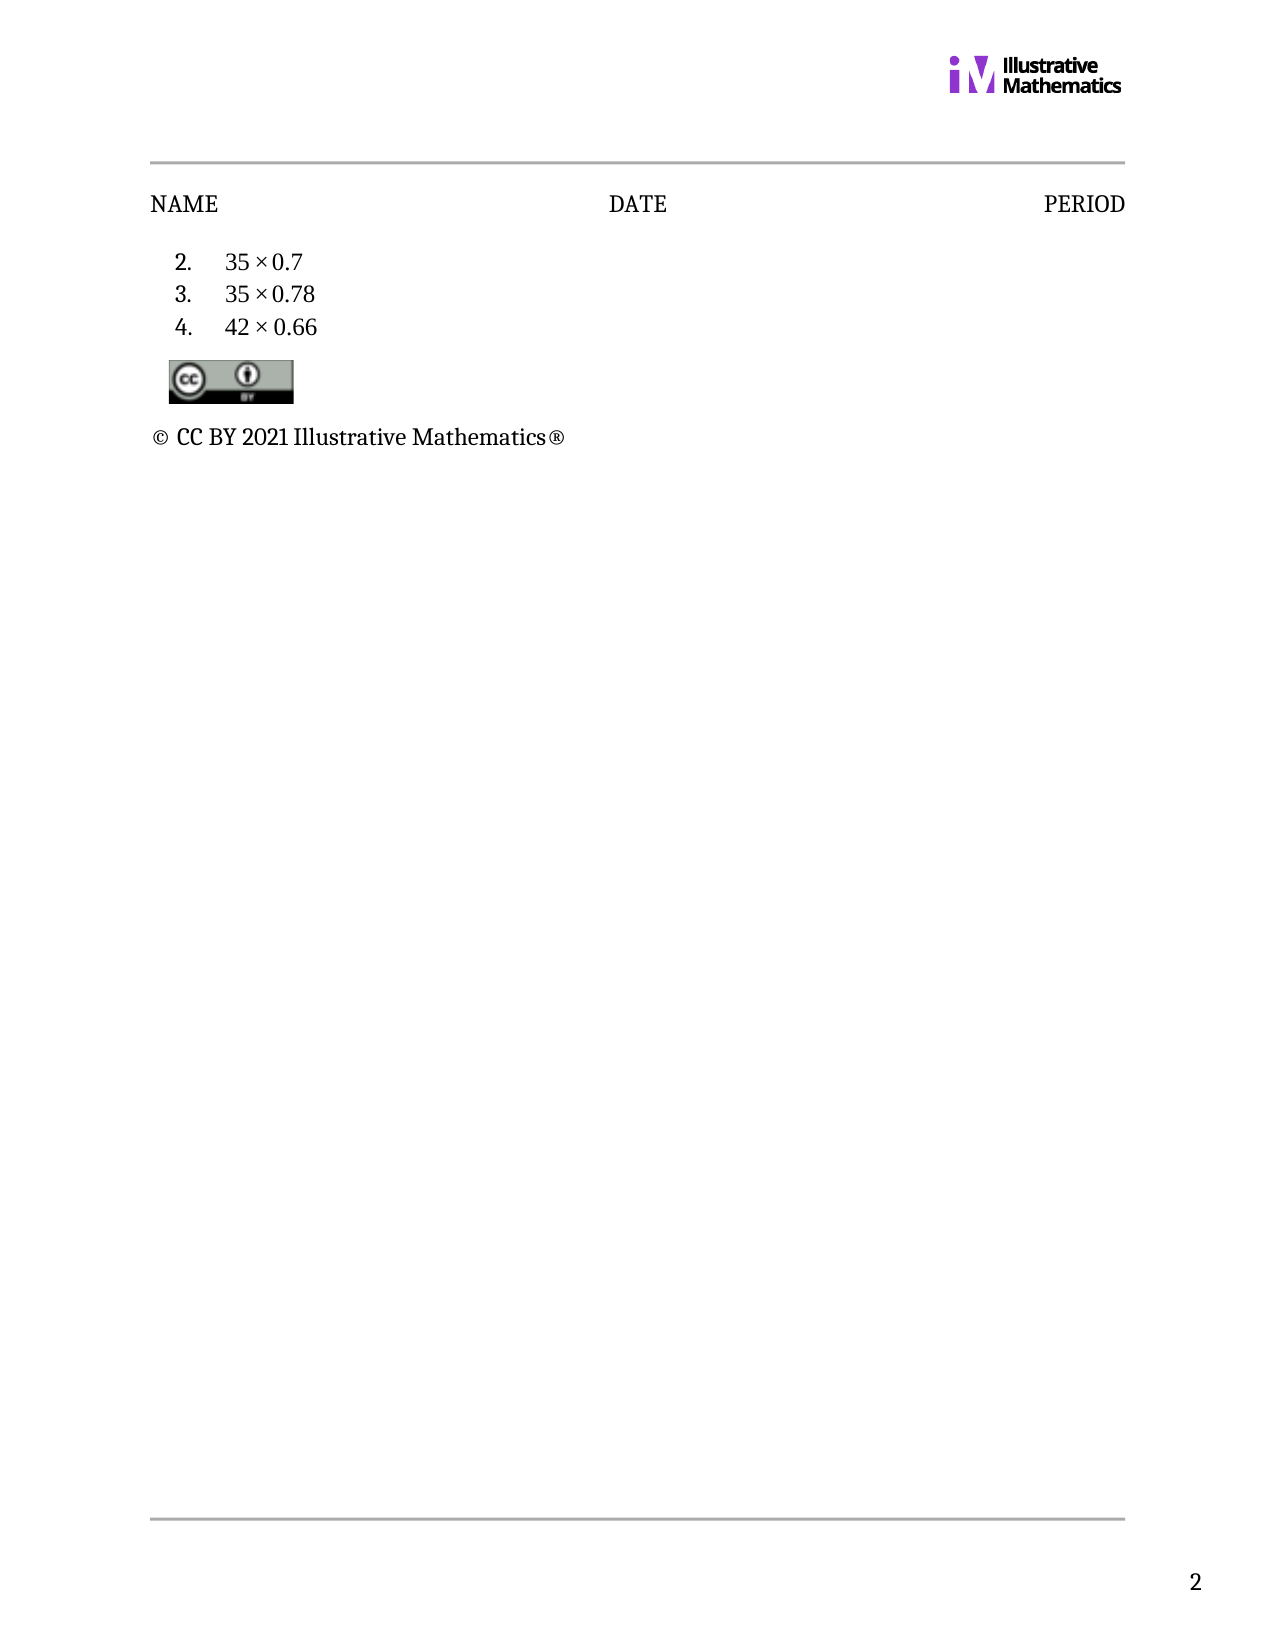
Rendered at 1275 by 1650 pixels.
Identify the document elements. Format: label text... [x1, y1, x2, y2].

picture [168, 360, 294, 404]
picture [949, 55, 1121, 93]
text © CC BY 2021 Illustrative Mathematics® [150, 422, 1125, 451]
